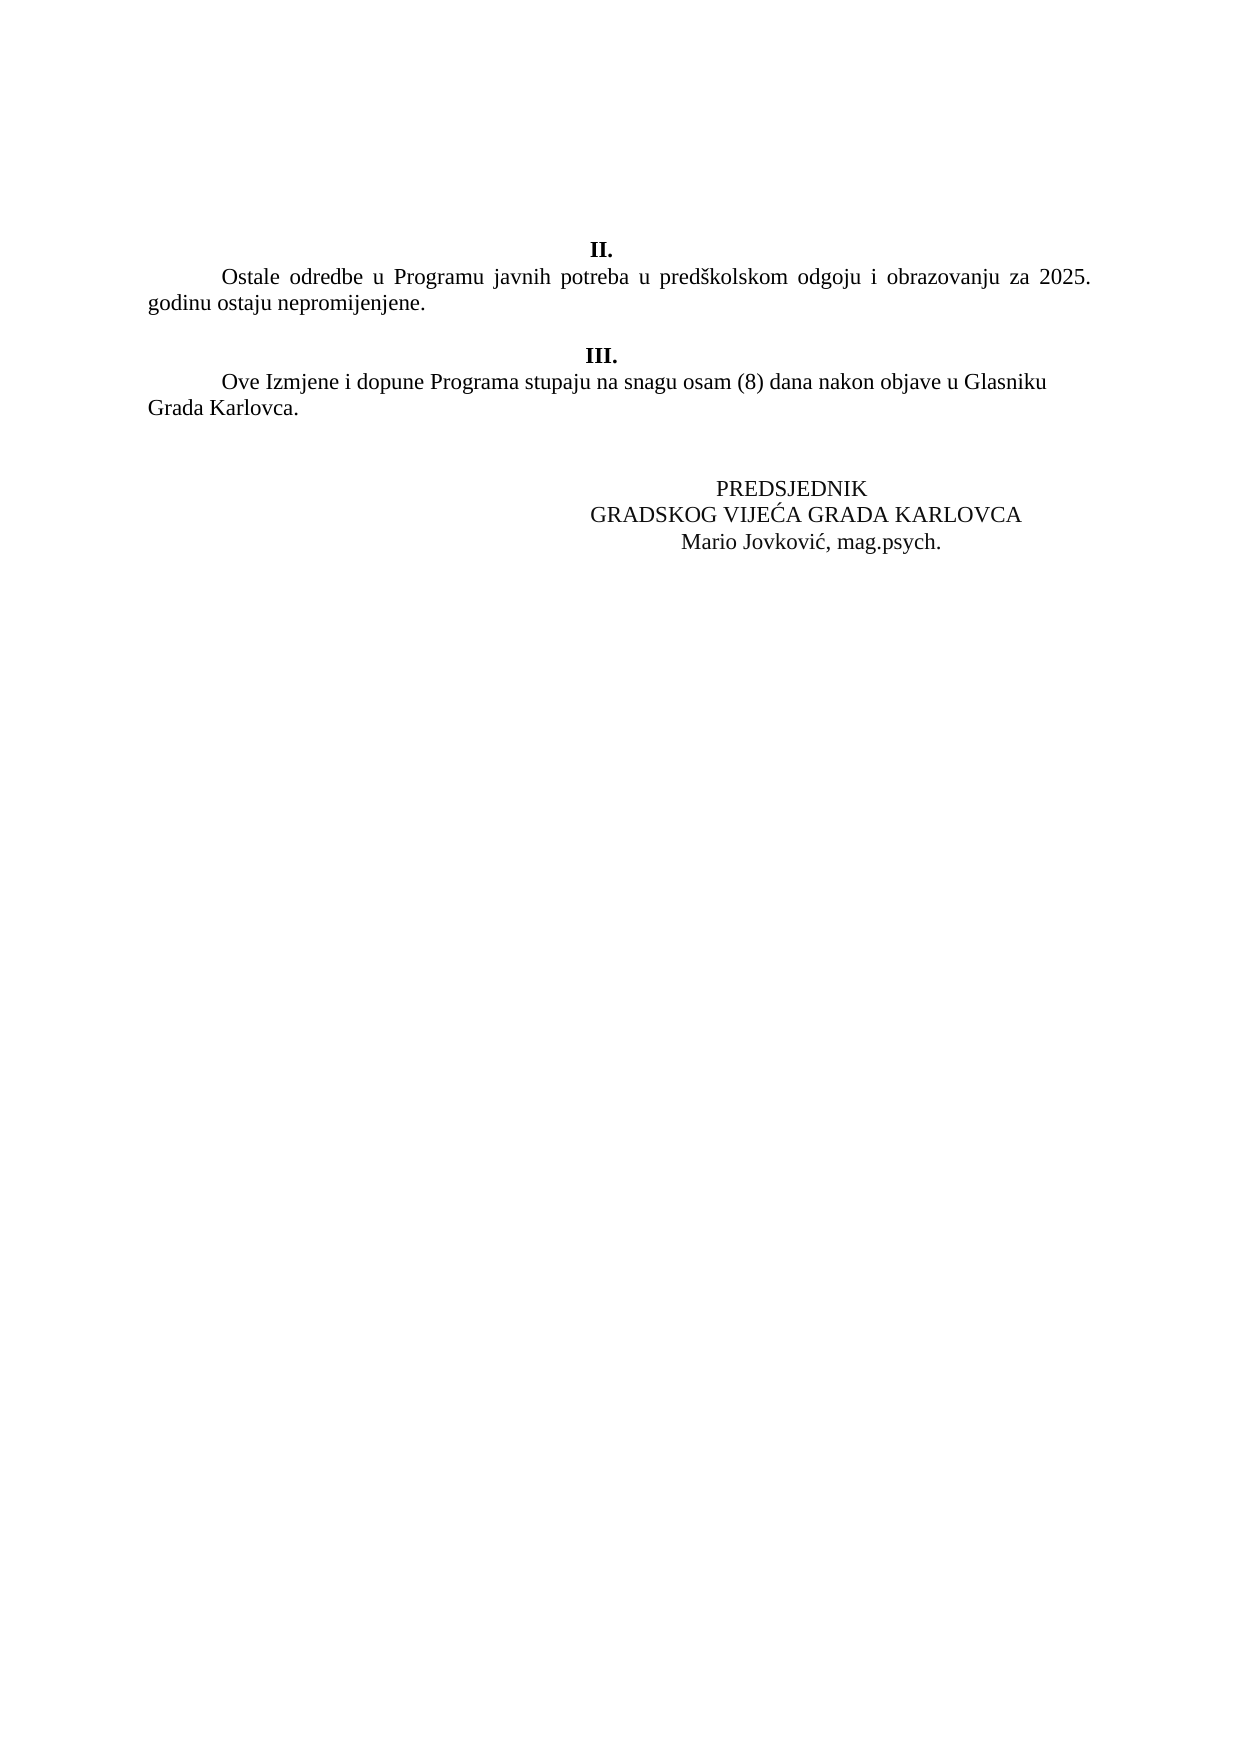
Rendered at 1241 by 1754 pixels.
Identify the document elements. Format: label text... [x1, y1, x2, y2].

text Ostale odredbe u Programu javnih potreba u predškolskom odgoju i obrazovanju za 2025. godinu ostaju nepromijenjene. [148, 263, 1093, 315]
text II. [110, 236, 1093, 263]
text Ove Izmjene i dopune Programa stupaju na snagu osam (8) dana nakon objave u Glasniku Grada Karlovca. [148, 368, 1093, 421]
text PREDSJEDNIK [516, 475, 1093, 502]
text Mario Jovković, mag.psych. [148, 528, 1093, 554]
text GRADSKOG VIJEĆA GRADA KARLOVCA [516, 502, 1093, 528]
text III. [110, 342, 1093, 368]
